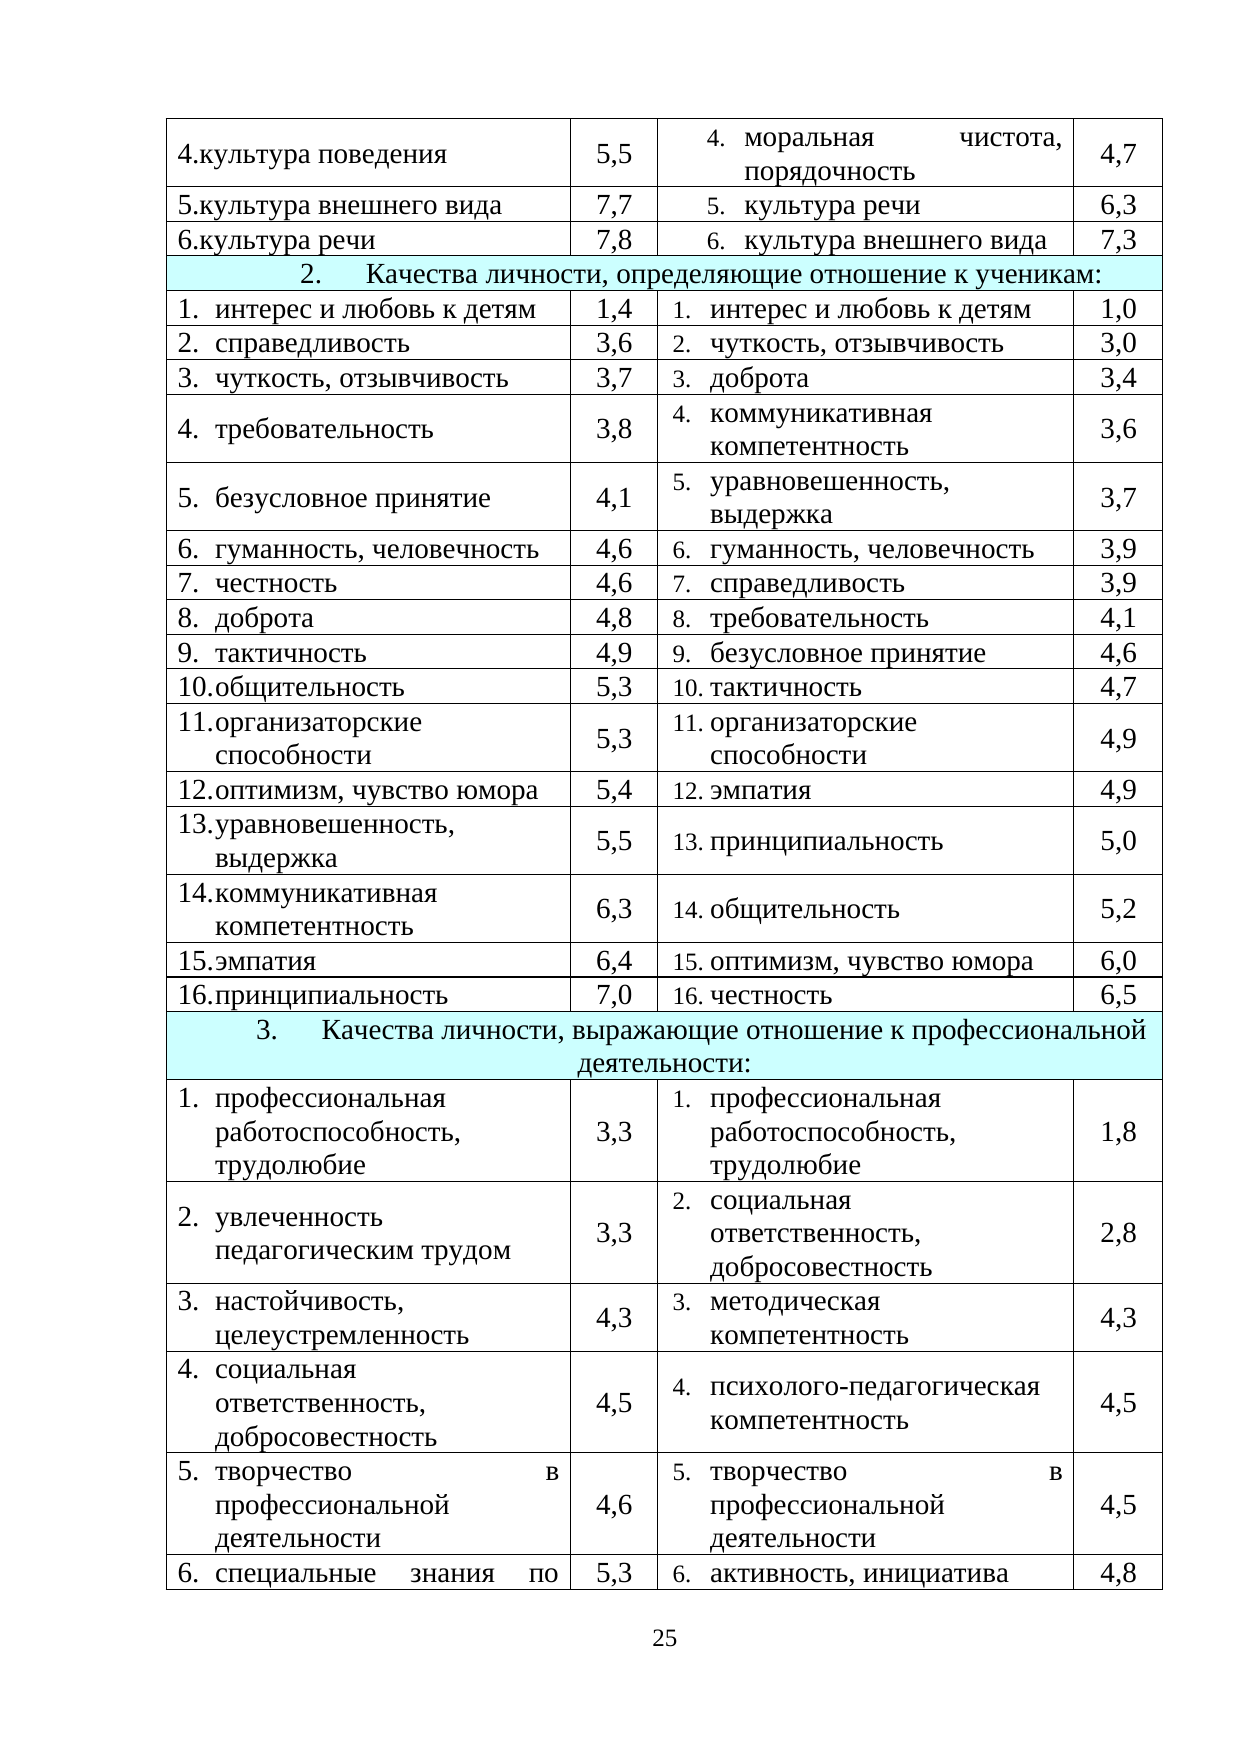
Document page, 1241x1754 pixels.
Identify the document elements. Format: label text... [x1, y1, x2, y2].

table_cell 4,9 [1074, 704, 1162, 771]
table_cell принципиальность [167, 978, 570, 1011]
table_cell оптимизм, чувство юмора [658, 943, 1073, 976]
table_cell 6,3 [1074, 187, 1162, 221]
table_cell 3,9 [1074, 531, 1162, 564]
table_cell 5,4 [571, 772, 657, 806]
table_cell 5,0 [1074, 807, 1162, 874]
table_cell 4,3 [571, 1284, 657, 1351]
table_cell 5,3 [571, 669, 657, 703]
table_cell творчество в профессиональной деятельности [658, 1453, 1073, 1554]
table_cell требовательность [167, 395, 570, 462]
table_cell 4,6 [571, 566, 657, 599]
table_cell уравновешенность, выдержка [658, 463, 1073, 530]
table_cell 4,7 [1074, 669, 1162, 703]
table_cell методическая компетентность [658, 1284, 1073, 1351]
table_cell общительность [167, 669, 570, 703]
table_cell 4,7 [1074, 119, 1162, 186]
table_cell 6,5 [1074, 978, 1162, 1011]
table_cell настойчивость, целеустремленность [167, 1284, 570, 1351]
table_cell психолого-педагогическая компетентность [658, 1352, 1073, 1452]
table_cell уравновешенность, выдержка [167, 807, 570, 874]
table_cell организаторские способности [658, 704, 1073, 771]
table_cell культура речи [658, 187, 1073, 221]
table_cell чуткость, отзывчивость [658, 326, 1073, 359]
table_cell эмпатия [167, 943, 570, 976]
table_cell принципиальность [658, 807, 1073, 874]
table_cell 4,5 [1074, 1453, 1162, 1554]
table_cell безусловное принятие [658, 635, 1073, 668]
table_cell 5,3 [571, 1555, 657, 1588]
table_cell социальная ответственность, добросовестность [658, 1182, 1073, 1282]
table_cell чуткость, отзывчивость [167, 360, 570, 394]
table_cell моральная чистота, порядочность [658, 119, 1073, 186]
table_cell коммуникативная компетентность [658, 395, 1073, 462]
table_cell справедливость [658, 566, 1073, 599]
table_cell гуманность, человечность [167, 531, 570, 564]
table_cell 3,3 [571, 1080, 657, 1181]
table_cell 1,8 [1074, 1080, 1162, 1181]
table_cell 3,6 [1074, 395, 1162, 462]
table_cell 2,8 [1074, 1182, 1162, 1282]
table_cell 5,5 [571, 119, 657, 186]
table_cell профессиональная работоспособность, трудолюбие [167, 1080, 570, 1181]
table_cell 5.культура внешнего вида [167, 187, 570, 221]
table_cell 7,8 [571, 222, 657, 255]
table_cell социальная ответственность, добросовестность [167, 1352, 570, 1452]
table_cell оптимизм, чувство юмора [167, 772, 570, 806]
table_cell 4,9 [571, 635, 657, 668]
table_cell 4,3 [1074, 1284, 1162, 1351]
table_cell требовательность [658, 600, 1073, 634]
table_cell 3,0 [1074, 326, 1162, 359]
table_cell увлеченность педагогическим трудом [167, 1182, 570, 1282]
table_cell 3,7 [1074, 463, 1162, 530]
table_cell тактичность [658, 669, 1073, 703]
table_cell 6,0 [1074, 943, 1162, 976]
table_cell 3,8 [571, 395, 657, 462]
table_cell справедливость [167, 326, 570, 359]
table_cell 4,6 [571, 531, 657, 564]
table_cell 6,4 [571, 943, 657, 976]
table_cell 7,7 [571, 187, 657, 221]
table_cell интерес и любовь к детям [167, 291, 570, 324]
table_cell культура внешнего вида [658, 222, 1073, 255]
table_cell гуманность, человечность [658, 531, 1073, 564]
table_cell честность [658, 978, 1073, 1011]
table_cell коммуникативная компетентность [167, 875, 570, 942]
table_cell 4,6 [571, 1453, 657, 1554]
table_cell профессиональная работоспособность, трудолюбие [658, 1080, 1073, 1181]
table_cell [658, 1555, 1073, 1588]
table_cell 3,3 [571, 1182, 657, 1282]
table_cell 7,0 [571, 978, 657, 1011]
table_cell 4,1 [1074, 600, 1162, 634]
table_cell 5,2 [1074, 875, 1162, 942]
table_cell честность [167, 566, 570, 599]
table_cell эмпатия [658, 772, 1073, 806]
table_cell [167, 1555, 570, 1588]
table_cell 1,0 [1074, 291, 1162, 324]
table_cell 3. Качества личности, выражающие отношение к профессиональной деятельности: [167, 1012, 1162, 1079]
table_cell 1,4 [571, 291, 657, 324]
table_cell 2. Качества личности, определяющие отношение к ученикам: [167, 256, 1162, 290]
table_cell 4,8 [571, 600, 657, 634]
table_cell 3,9 [1074, 566, 1162, 599]
table_cell 4,6 [1074, 635, 1162, 668]
table_cell доброта [658, 360, 1073, 394]
table_cell 5,5 [571, 807, 657, 874]
table_cell творчество в профессиональной деятельности [167, 1453, 570, 1554]
table_cell 3,6 [571, 326, 657, 359]
table_cell 6,3 [571, 875, 657, 942]
table_cell 4,1 [571, 463, 657, 530]
table_cell организаторские способности [167, 704, 570, 771]
table_cell 3,7 [571, 360, 657, 394]
table_cell 4,5 [1074, 1352, 1162, 1452]
table_cell тактичность [167, 635, 570, 668]
table_cell доброта [167, 600, 570, 634]
table_cell общительность [658, 875, 1073, 942]
table_cell 4.культура поведения [167, 119, 570, 186]
table_cell 4,8 [1074, 1555, 1162, 1588]
table_cell 6.культура речи [167, 222, 570, 255]
table_cell 5,3 [571, 704, 657, 771]
table_cell 4,5 [571, 1352, 657, 1452]
table_cell 3,4 [1074, 360, 1162, 394]
table_cell безусловное принятие [167, 463, 570, 530]
table_cell интерес и любовь к детям [658, 291, 1073, 324]
table_cell 7,3 [1074, 222, 1162, 255]
table_cell 4,9 [1074, 772, 1162, 806]
